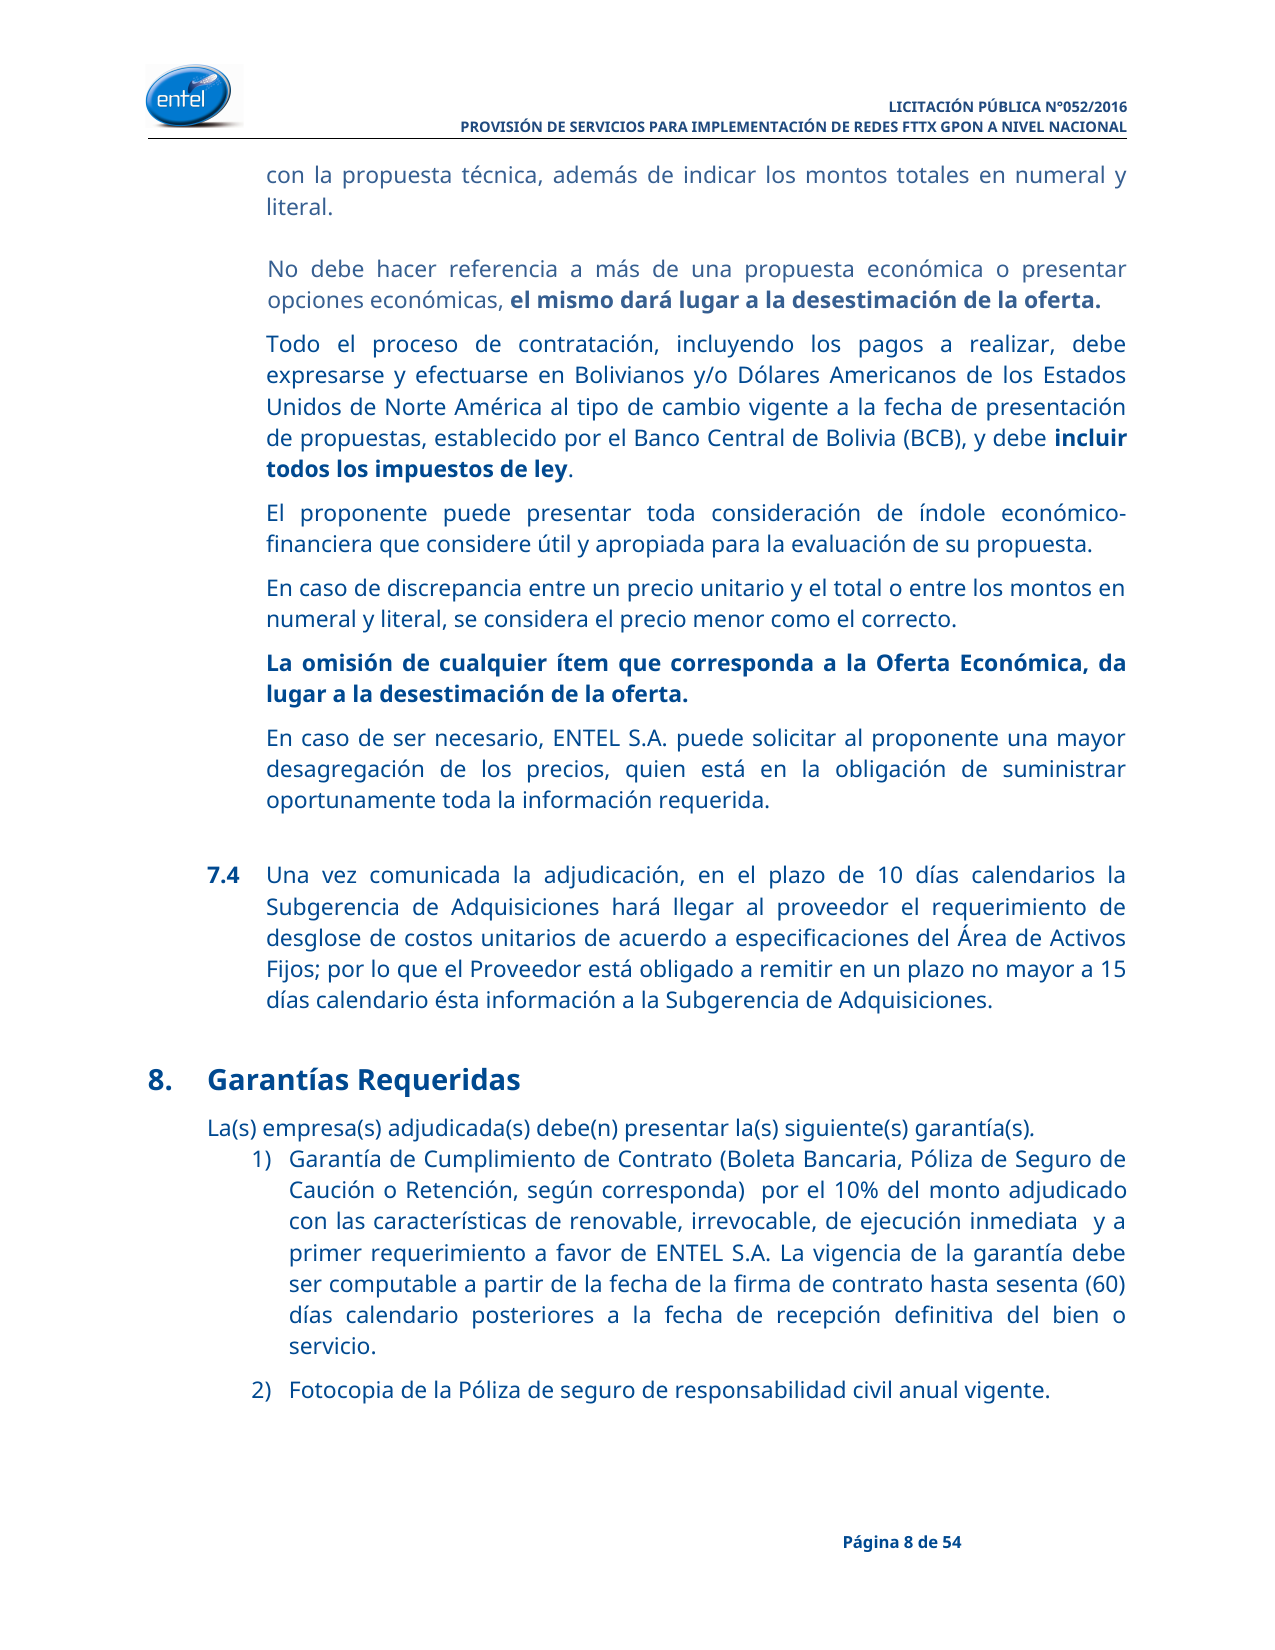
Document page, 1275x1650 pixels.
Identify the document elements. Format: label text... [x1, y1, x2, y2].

text No debe hacer referencia a más de una propuesta económica o presentar opciones económicas, el mismo dará lugar a la desestimación de la oferta. [267, 253, 1127, 316]
list Una vez comunicada la adjudicación, en el plazo de 10 días calendarios la Subgerencia de Adquisiciones hará llegar al proveedor el requerimiento de desglose de costos unitarios de acuerdo a especificaciones del Área de Activos Fijos; por lo que el Proveedor está obligado a remitir en un plazo no mayor a 15 días calendario ésta información a la Subgerencia de Adquisiciones. [207, 859, 1127, 1016]
text Todo el proceso de contratación, incluyendo los pagos a realizar, debe expresarse y efectuarse en Bolivianos y/o Dólares Americanos de los Estados Unidos de Norte América al tipo de cambio vigente a la fecha de presentación de propuestas, establecido por el Banco Central de Bolivia (BCB), y debe incluir todos los impuestos de ley. [266, 328, 1127, 484]
text En caso de discrepancia entre un precio unitario y el total o entre los montos en numeral y literal, se considera el precio menor como el correcto. [266, 572, 1127, 634]
text La(s) empresa(s) adjudicada(s) debe(n) presentar la(s) siguiente(s) garantía(s). [207, 1112, 1127, 1143]
text La omisión de cualquier ítem que corresponda a la Oferta Económica, da lugar a la desestimación de la oferta. [266, 647, 1127, 709]
list Fotocopia de la Póliza de seguro de responsabilidad civil anual vigente. [251, 1374, 1127, 1405]
text En caso de ser necesario, ENTEL S.A. puede solicitar al proponente una mayor desagregación de los precios, quien está en la obligación de suministrar oportunamente toda la información requerida. [266, 722, 1127, 816]
list Garantías Requeridas [148, 1059, 1127, 1099]
list Garantía de Cumplimiento de Contrato (Boleta Bancaria, Póliza de Seguro de Caución o Retención, según corresponda) por el 10% del monto adjudicado con las características de renovable, irrevocable, de ejecución inmediata y a primer requerimiento a favor de ENTEL S.A. La vigencia de la garantía debe ser computable a partir de la fecha de la firma de contrato hasta sesenta (60) días calendario posteriores a la fecha de recepción definitiva del bien o servicio. [251, 1143, 1127, 1362]
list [207, 159, 1127, 222]
text El proponente puede presentar toda consideración de índole económico-financiera que considere útil y apropiada para la evaluación de su propuesta. [266, 497, 1127, 559]
picture [145, 64, 244, 128]
